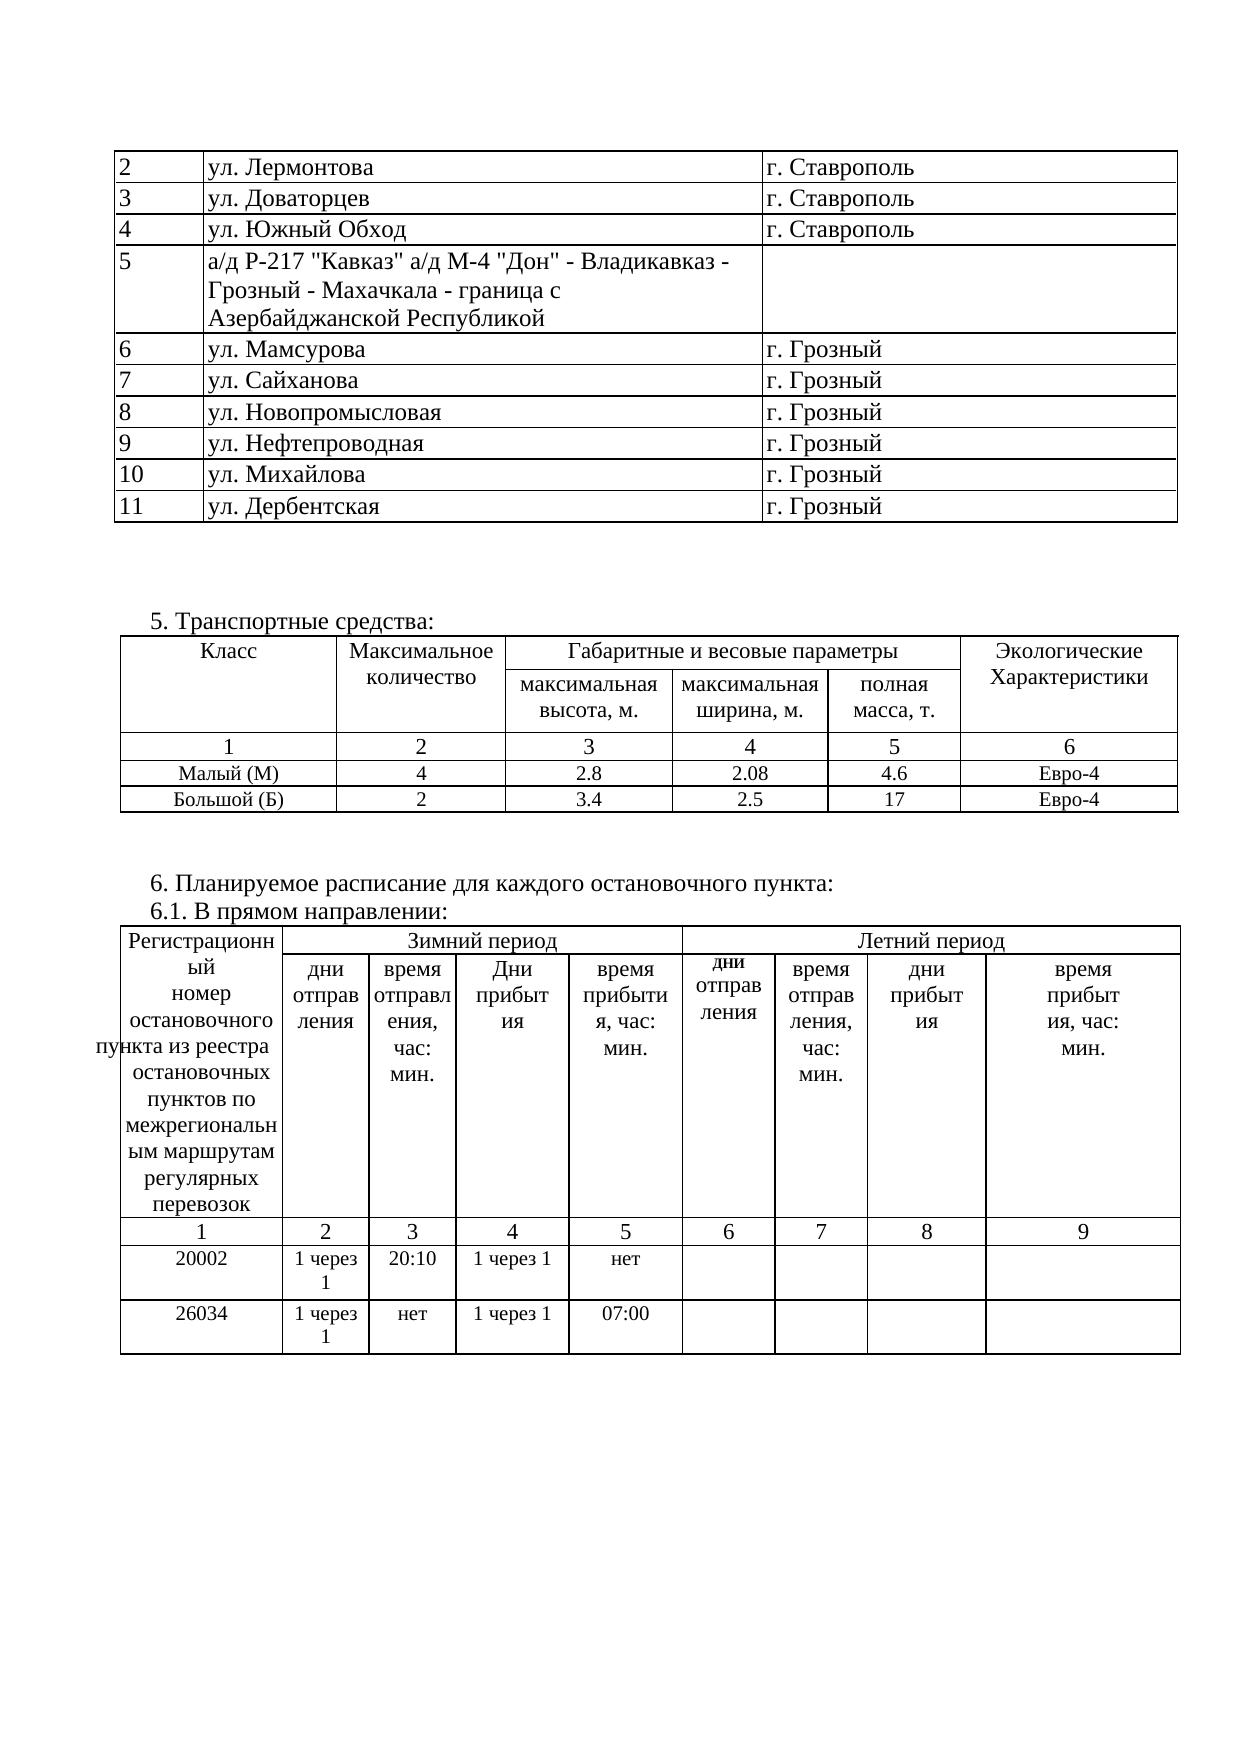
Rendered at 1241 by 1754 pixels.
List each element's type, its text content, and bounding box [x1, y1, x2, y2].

table_cell время отправл ения, час: мин. [370, 955, 455, 1217]
table_cell [683, 1301, 774, 1353]
table_cell 5 [115, 245, 203, 332]
table_cell 5 [570, 1218, 682, 1244]
table_cell 7 [776, 1218, 867, 1244]
table_cell 8 [115, 396, 203, 427]
table_cell 1 через 1 [457, 1301, 568, 1353]
text 5. Транспортные средства: [150, 606, 1090, 635]
table_cell 6 [115, 333, 203, 364]
table_cell нет [370, 1301, 455, 1353]
table_cell 2.8 [506, 761, 672, 785]
table_cell максимальная высота, м. [506, 670, 672, 732]
table_cell время прибыти я, час: мин. [570, 955, 682, 1217]
table_cell Большой (Б) [121, 787, 336, 811]
table_header Класс [121, 637, 336, 732]
table_cell 17 [829, 787, 960, 811]
table_cell г. Ставрополь [763, 181, 1177, 213]
table_cell г. Ставрополь [763, 213, 1177, 244]
table_cell 1 через 1 [457, 1246, 568, 1299]
table_cell максимальная ширина, м. [673, 670, 827, 732]
table_cell 6 [683, 1218, 774, 1244]
table_cell 07:00 [570, 1301, 682, 1353]
table_cell ул. Сайханова [204, 365, 762, 395]
table_cell 3 [370, 1218, 455, 1244]
table_cell [683, 1246, 774, 1299]
table_header Экологические Характеристики [961, 637, 1177, 732]
table_cell [987, 1301, 1180, 1353]
table_header Габаритные и весовые параметры [506, 637, 960, 668]
table_cell 1 [121, 733, 336, 760]
table_cell 5 [829, 733, 960, 760]
table_cell [776, 1246, 867, 1299]
table_cell 9 [115, 428, 203, 458]
table_cell нет [570, 1246, 682, 1299]
table_cell г. Грозный [763, 458, 1177, 489]
table_cell [776, 1301, 867, 1353]
table_cell 6 [961, 733, 1177, 760]
table_cell 20002 [121, 1246, 282, 1299]
table_header Регистрационный номер остановочного пункта из реестра остановочных пунктов по межрегиональным маршрутам регулярных перевозок [121, 927, 282, 1217]
table_header Летний период [683, 927, 1180, 953]
table_cell ул. Лермонтова [204, 152, 762, 181]
text 6. Планируемое расписание для каждого остановочного пункта: [150, 868, 1090, 896]
table_cell 3 [115, 183, 203, 213]
table_cell а/д Р-217 "Кавказ" а/д М-4 "Дон" - Владикавказ - Грозный - Махачкала - граница с Азербайджанской Республикой [204, 246, 762, 332]
table_cell 4.6 [829, 761, 960, 785]
table_cell 3.4 [506, 787, 672, 811]
table_cell 4 [673, 733, 827, 760]
table_cell г. Ставрополь [763, 152, 1177, 181]
table_cell 2 [337, 787, 505, 811]
table_cell 7 [115, 365, 203, 395]
table_cell дни прибыт ия [868, 955, 985, 1217]
table_cell 1 через 1 [283, 1246, 368, 1299]
table_cell 9 [987, 1218, 1180, 1244]
table_cell 1 [121, 1218, 282, 1244]
table_header Зимний период [283, 927, 682, 953]
table_cell ДНИ отправ ления [683, 955, 774, 1217]
table_cell 2.08 [673, 761, 827, 785]
table_cell 2.5 [673, 787, 827, 811]
table_cell г. Грозный [763, 332, 1177, 364]
table_cell полная масса, т. [829, 670, 960, 732]
table_cell 2 [283, 1218, 368, 1244]
table_cell ул. Дербентская [204, 491, 762, 521]
text 6.1. В прямом направлении: [150, 896, 1090, 925]
table_cell время прибыт ия, час: мин. [987, 955, 1180, 1217]
table_cell 1 через 1 [283, 1301, 368, 1353]
table_cell 26034 [121, 1301, 282, 1353]
table_header Максимальное количество [337, 637, 505, 732]
table_cell 4 [457, 1218, 568, 1244]
table_cell 20:10 [370, 1246, 455, 1299]
table_cell Дни прибыт ия [457, 955, 568, 1217]
table_cell 10 [115, 459, 203, 489]
table_cell [868, 1246, 985, 1299]
table_cell г. Грозный [763, 427, 1177, 458]
table_cell 2 [115, 152, 203, 181]
table_cell Евро-4 [961, 787, 1177, 811]
table_cell Малый (М) [121, 761, 336, 785]
table_cell ул. Мамсурова [204, 334, 762, 364]
table_cell 2 [337, 733, 505, 760]
table_cell ул. Михайлова [204, 460, 762, 489]
table_cell дни отправ ления [283, 955, 368, 1217]
table_cell 4 [337, 761, 505, 785]
table_cell г. Грозный [763, 364, 1177, 395]
table_cell ул. Доваторцев [204, 183, 762, 213]
table_cell ул. Нефтепроводная [204, 428, 762, 458]
table_cell 3 [506, 733, 672, 760]
table_cell 8 [868, 1218, 985, 1244]
table_cell [987, 1246, 1180, 1299]
table_cell Евро-4 [961, 761, 1177, 785]
table_cell г. Грозный [763, 490, 1177, 521]
table_cell 4 [115, 214, 203, 244]
table_cell г. Грозный [763, 395, 1177, 427]
table_cell ул. Южный Обход [204, 215, 762, 244]
table_cell ул. Новопромысловая [204, 397, 762, 427]
table_cell [868, 1301, 985, 1353]
table_cell 11 [115, 491, 203, 521]
table_cell [763, 244, 1177, 332]
table_cell время отправ ления, час: мин. [776, 955, 867, 1217]
